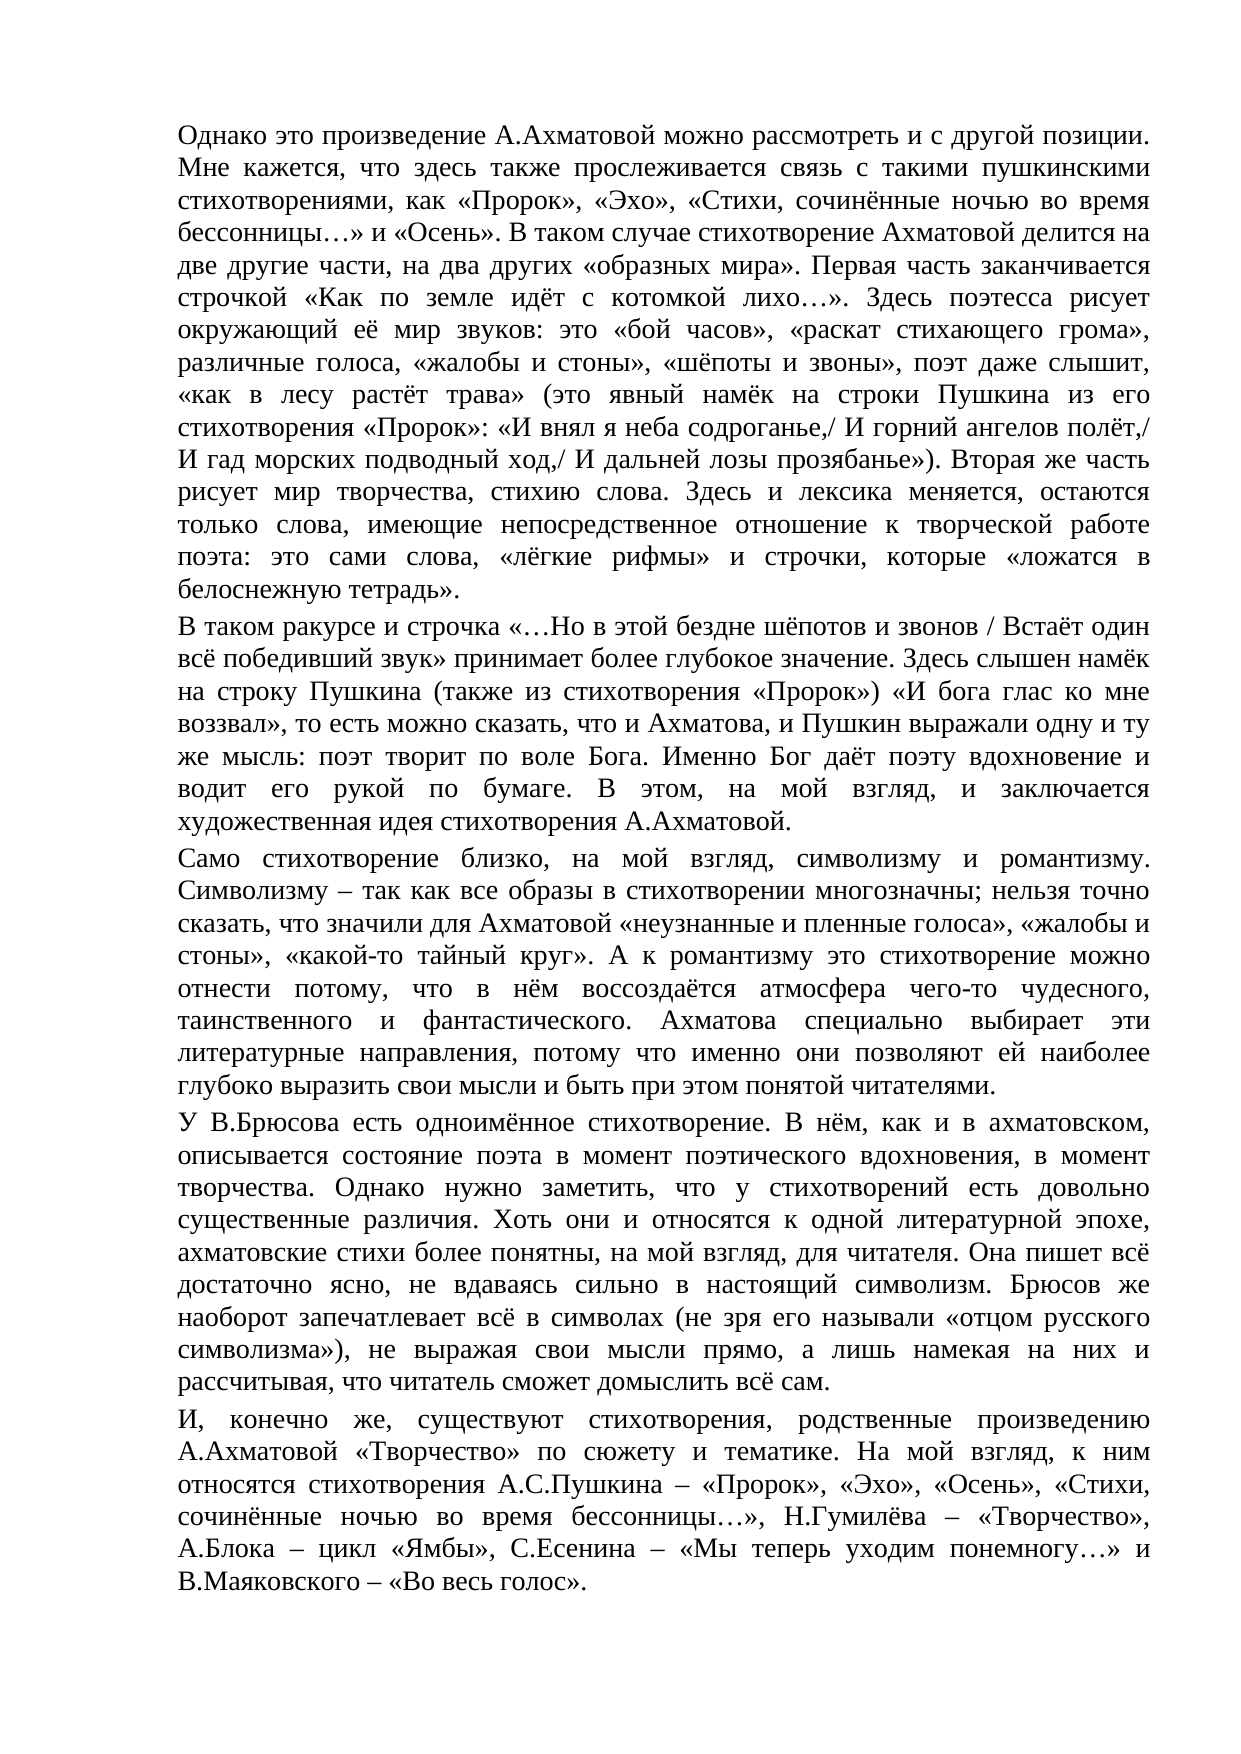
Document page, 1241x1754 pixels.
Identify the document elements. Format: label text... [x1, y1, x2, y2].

text В таком ракурсе и строчка «…Но в этой бездне шёпотов и звонов / Встаёт один всё победивший звук» принимает более глубокое значение. Здесь слышен намёк на строку Пушкина (также из стихотворения «Пророк») «И бога глас ко мне воззвал», то есть можно сказать, что и Ахматова, и Пушкин выражали одну и ту же мысль: поэт творит по воле Бога. Именно Бог даёт поэту вдохновение и водит его рукой по бумаге. В этом, на мой взгляд, и заключается художественная идея стихотворения А.Ахматовой. [177, 609, 1152, 836]
text У В.Брюсова есть одноимённое стихотворение. В нём, как и в ахматовском, описывается состояние поэта в момент поэтического вдохновения, в момент творчества. Однако нужно заметить, что у стихотворений есть довольно существенные различия. Хоть они и относятся к одной литературной эпохе, ахматовские стихи более понятны, на мой взгляд, для читателя. Она пишет всё достаточно ясно, не вдаваясь сильно в настоящий символизм. Брюсов же наоборот запечатлевает всё в символах (не зря его называли «отцом русского символизма»), не выражая свои мысли прямо, а лишь намекая на них и рассчитывая, что читатель сможет домыслить всё сам. [177, 1105, 1152, 1397]
text Однако это произведение А.Ахматовой можно рассмотреть и с другой позиции. Мне кажется, что здесь также прослеживается связь с такими пушкинскими стихотворениями, как «Пророк», «Эхо», «Стихи, сочинённые ночью во время бессонницы…» и «Осень». В таком случае стихотворение Ахматовой делится на две другие части, на два других «образных мира». Первая часть заканчивается строчкой «Как по земле идёт с котомкой лихо…». Здесь поэтесса рисует окружающий её мир звуков: это «бой часов», «раскат стихающего грома», различные голоса, «жалобы и стоны», «шёпоты и звоны», поэт даже слышит, «как в лесу растёт трава» (это явный намёк на строки Пушкина из его стихотворения «Пророк»: «И внял я неба содроганье,/ И горний ангелов полёт,/ И гад морских подводный ход,/ И дальней лозы прозябанье»). Вторая же часть рисует мир творчества, стихию слова. Здесь и лексика меняется, остаются только слова, имеющие непосредственное отношение к творческой работе поэта: это сами слова, «лёгкие рифмы» и строчки, которые «ложатся в белоснежную тетрадь». [177, 118, 1152, 604]
text И, конечно же, существуют стихотворения, родственные произведению А.Ахматовой «Творчество» по сюжету и тематике. На мой взгляд, к ним относятся стихотворения А.С.Пушкина – «Пророк», «Эхо», «Осень», «Стихи, сочинённые ночью во время бессонницы…», Н.Гумилёва – «Творчество», А.Блока – цикл «Ямбы», С.Есенина – «Мы теперь уходим понемногу…» и В.Маяковского – «Во весь голос». [177, 1402, 1152, 1596]
text Само стихотворение близко, на мой взгляд, символизму и романтизму. Символизму – так как все образы в стихотворении многозначны; нельзя точно сказать, что значили для Ахматовой «неузнанные и пленные голоса», «жалобы и стоны», «какой-то тайный круг». А к романтизму это стихотворение можно отнести потому, что в нём воссоздаётся атмосфера чего-то чудесного, таинственного и фантастического. Ахматова специально выбирает эти литературные направления, потому что именно они позволяют ей наиболее глубоко выразить свои мысли и быть при этом понятой читателями. [177, 841, 1152, 1100]
